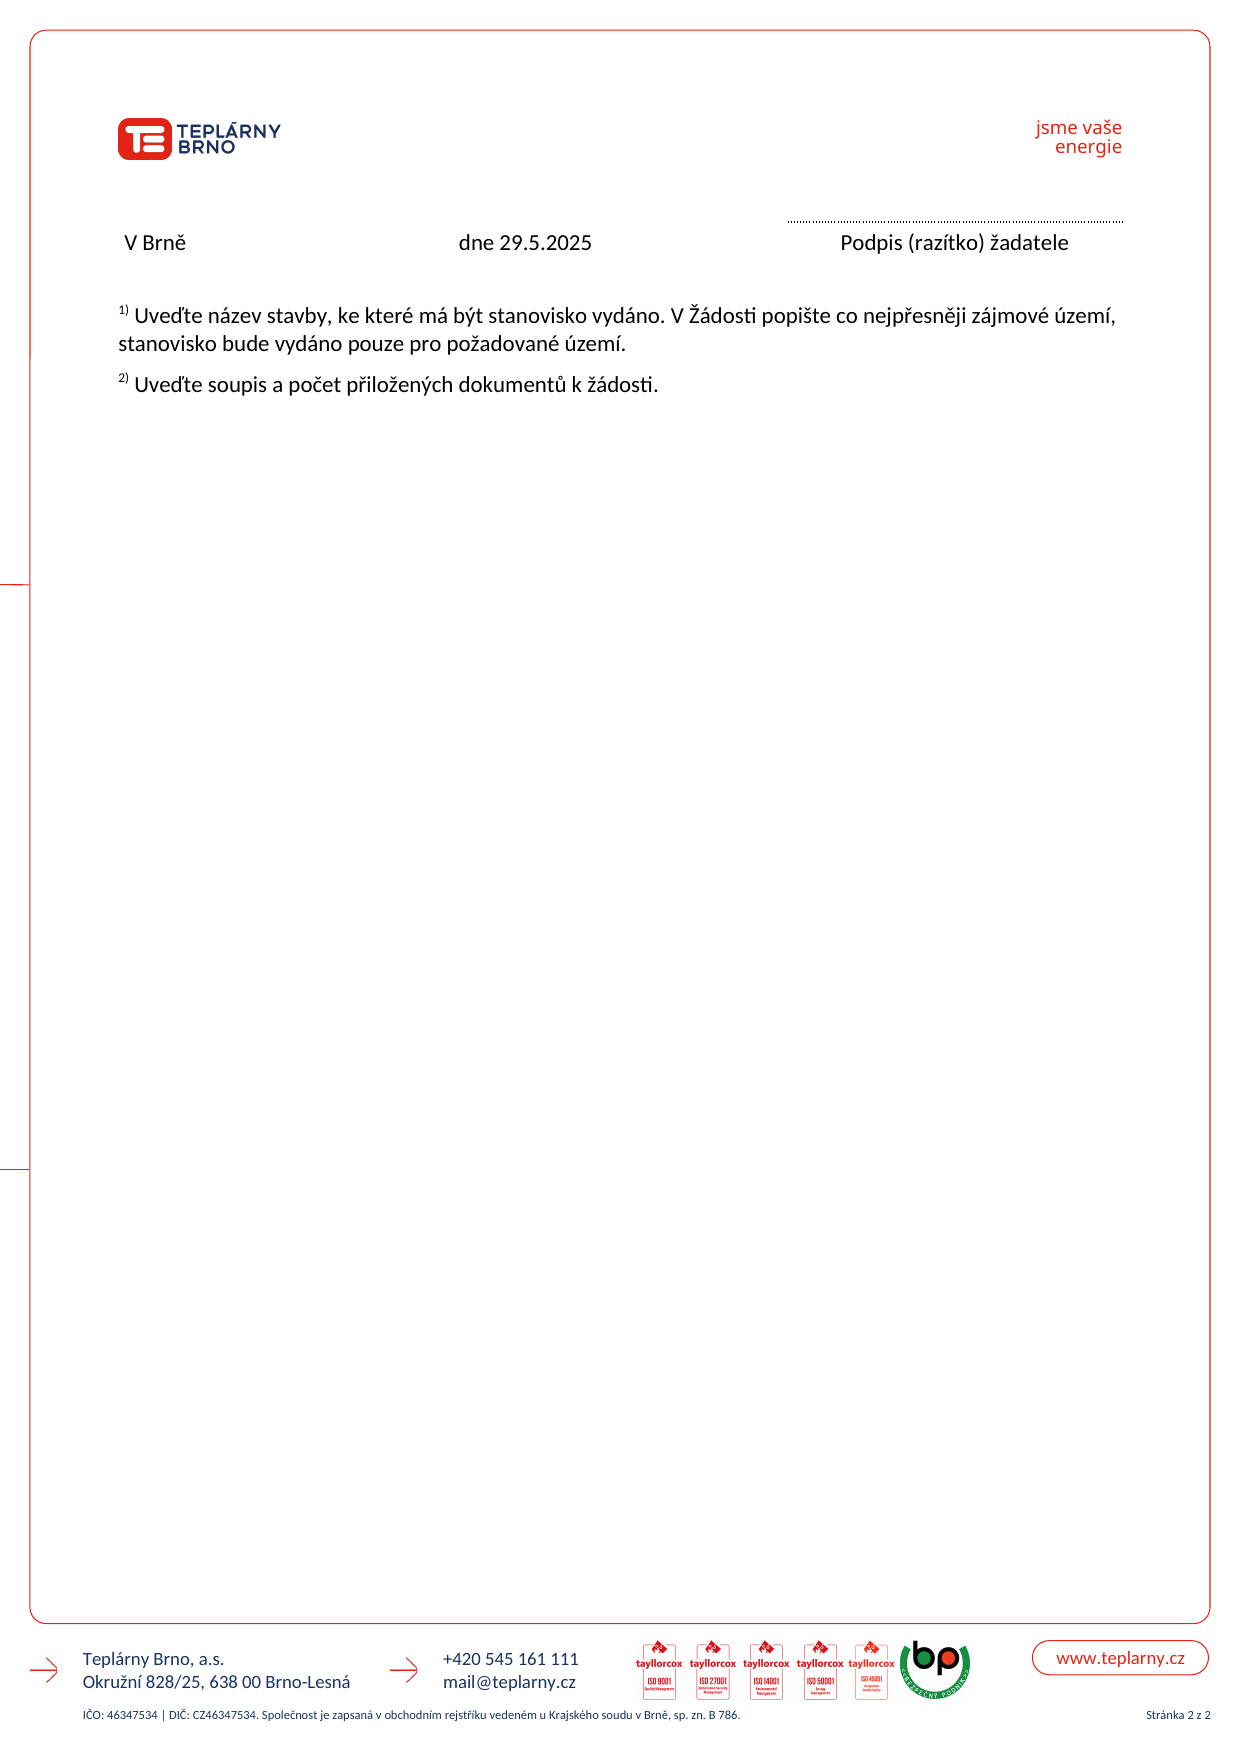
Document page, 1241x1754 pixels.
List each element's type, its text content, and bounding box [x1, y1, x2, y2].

table_header Podpis (razítko) žadatele [788, 221, 1122, 275]
text 1) Uveďte název stavby, ke které má být stanovisko vydáno. V Žádosti popište co nejpřesněji zájmové území, stanovisko bude vydáno pouze pro požadované území. [118, 301, 1122, 357]
picture [389, 1657, 418, 1683]
table_header V Brně [118, 221, 453, 275]
table_header dne 29.5.2025 [453, 221, 787, 275]
picture [29, 1657, 58, 1683]
text 2) Uveďte soupis a počet přiložených dokumentů k žádosti. [118, 370, 1122, 398]
picture [636, 1640, 970, 1700]
picture [118, 118, 281, 160]
